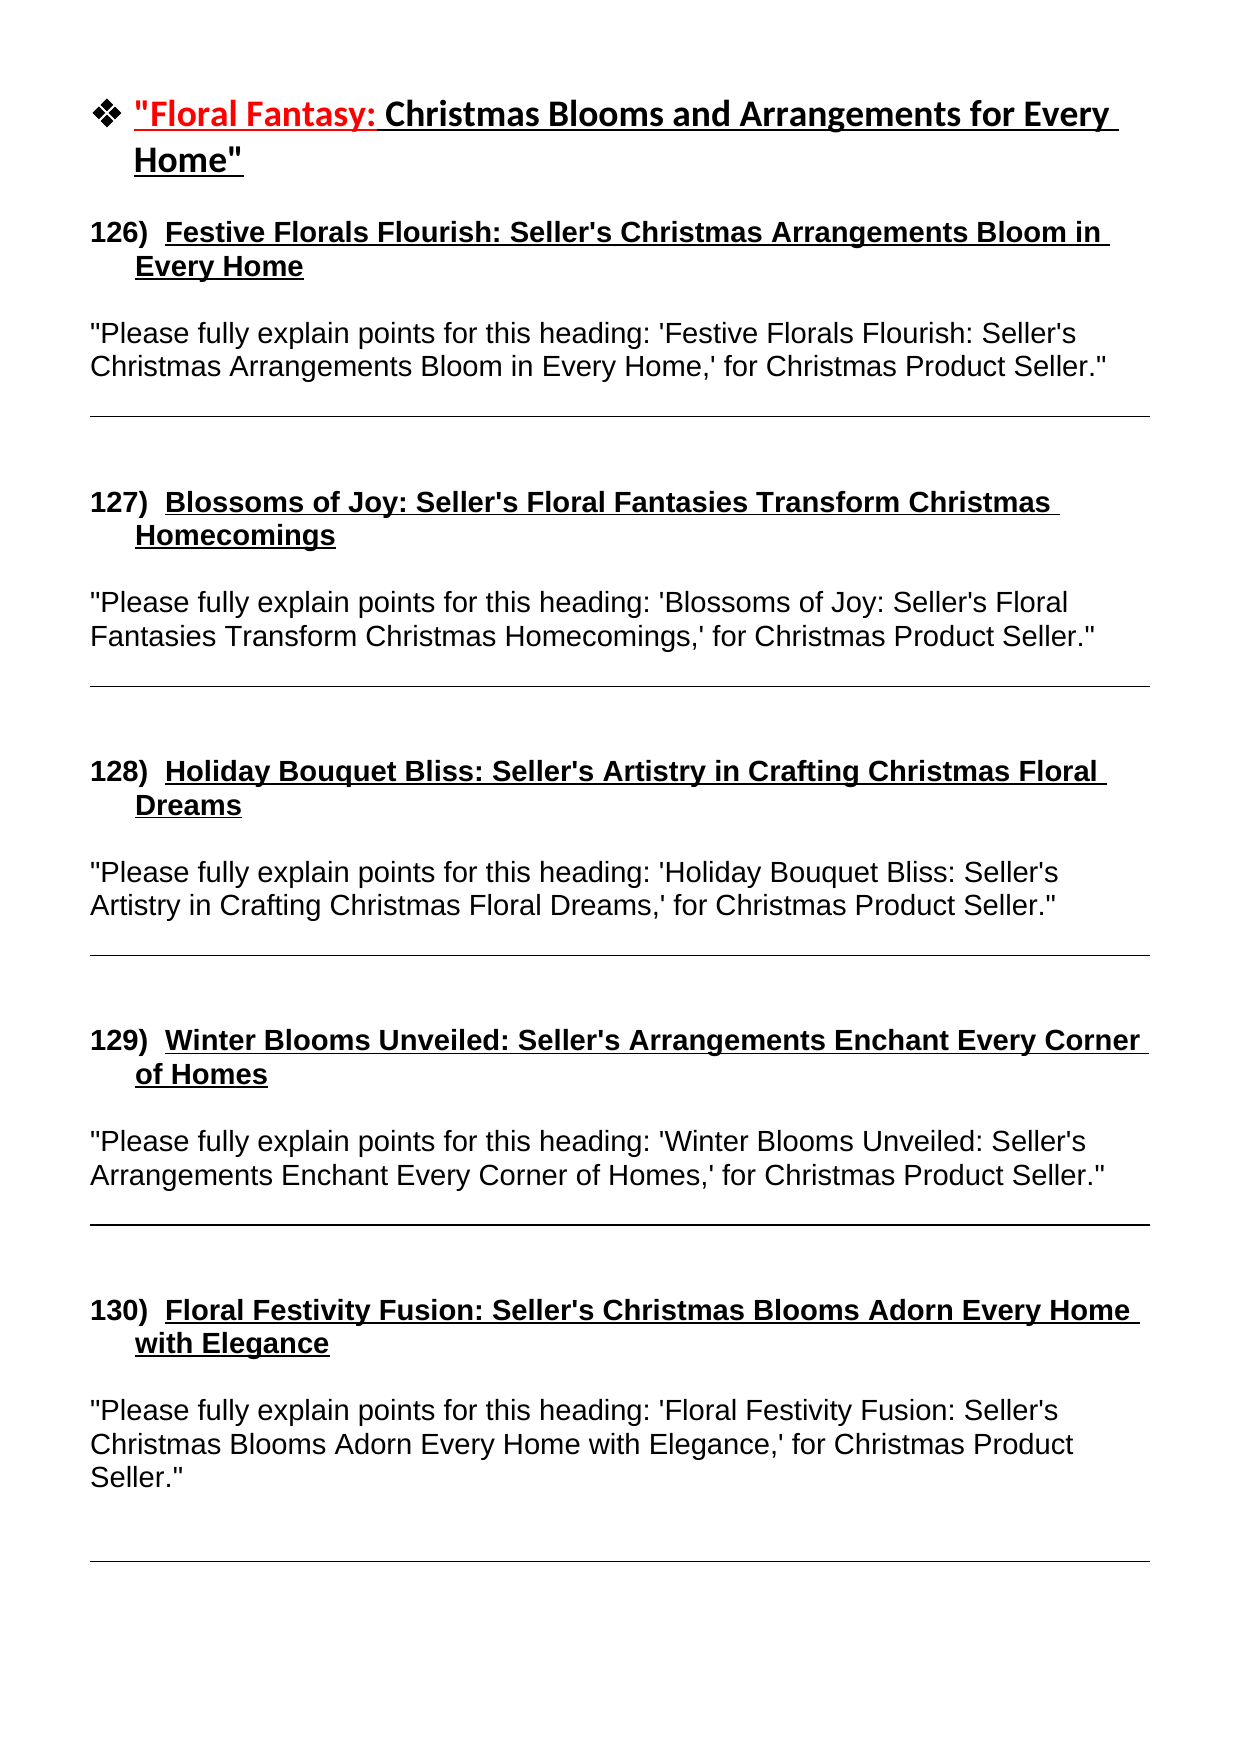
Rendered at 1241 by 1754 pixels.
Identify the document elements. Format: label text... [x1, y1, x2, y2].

list Winter Blooms Unveiled: Seller's Arrangements Enchant Every Corner of Homes [90, 1023, 1150, 1090]
list Festive Florals Flourish: Seller's Christmas Arrangements Bloom in Every Home [90, 215, 1150, 282]
list "Floral Fantasy: Christmas Blooms and Arrangements for Every Home" [90, 90, 1150, 182]
list Holiday Bouquet Bliss: Seller's Artistry in Crafting Christmas Floral Dreams [90, 754, 1150, 821]
list "Please fully explain points for this heading: 'Floral Festivity Fusion: Seller's Christmas Blooms Adorn Every Home with Elegance,' for Christmas Product Seller." [90, 1393, 1150, 1494]
list "Please fully explain points for this heading: 'Holiday Bouquet Bliss: Seller's Artistry in Crafting Christmas Floral Dreams,' for Christmas Product Seller." [90, 854, 1150, 922]
list "Please fully explain points for this heading: 'Blossoms of Joy: Seller's Floral Fantasies Transform Christmas Homecomings,' for Christmas Product Seller." [90, 585, 1150, 652]
list "Please fully explain points for this heading: 'Winter Blooms Unveiled: Seller's Arrangements Enchant Every Corner of Homes,' for Christmas Product Seller." [90, 1124, 1150, 1191]
list Floral Festivity Fusion: Seller's Christmas Blooms Adorn Every Home with Elegance [90, 1293, 1150, 1360]
list "Please fully explain points for this heading: 'Festive Florals Flourish: Seller's Christmas Arrangements Bloom in Every Home,' for Christmas Product Seller." [90, 316, 1150, 383]
list Blossoms of Joy: Seller's Floral Fantasies Transform Christmas Homecomings [90, 484, 1150, 552]
